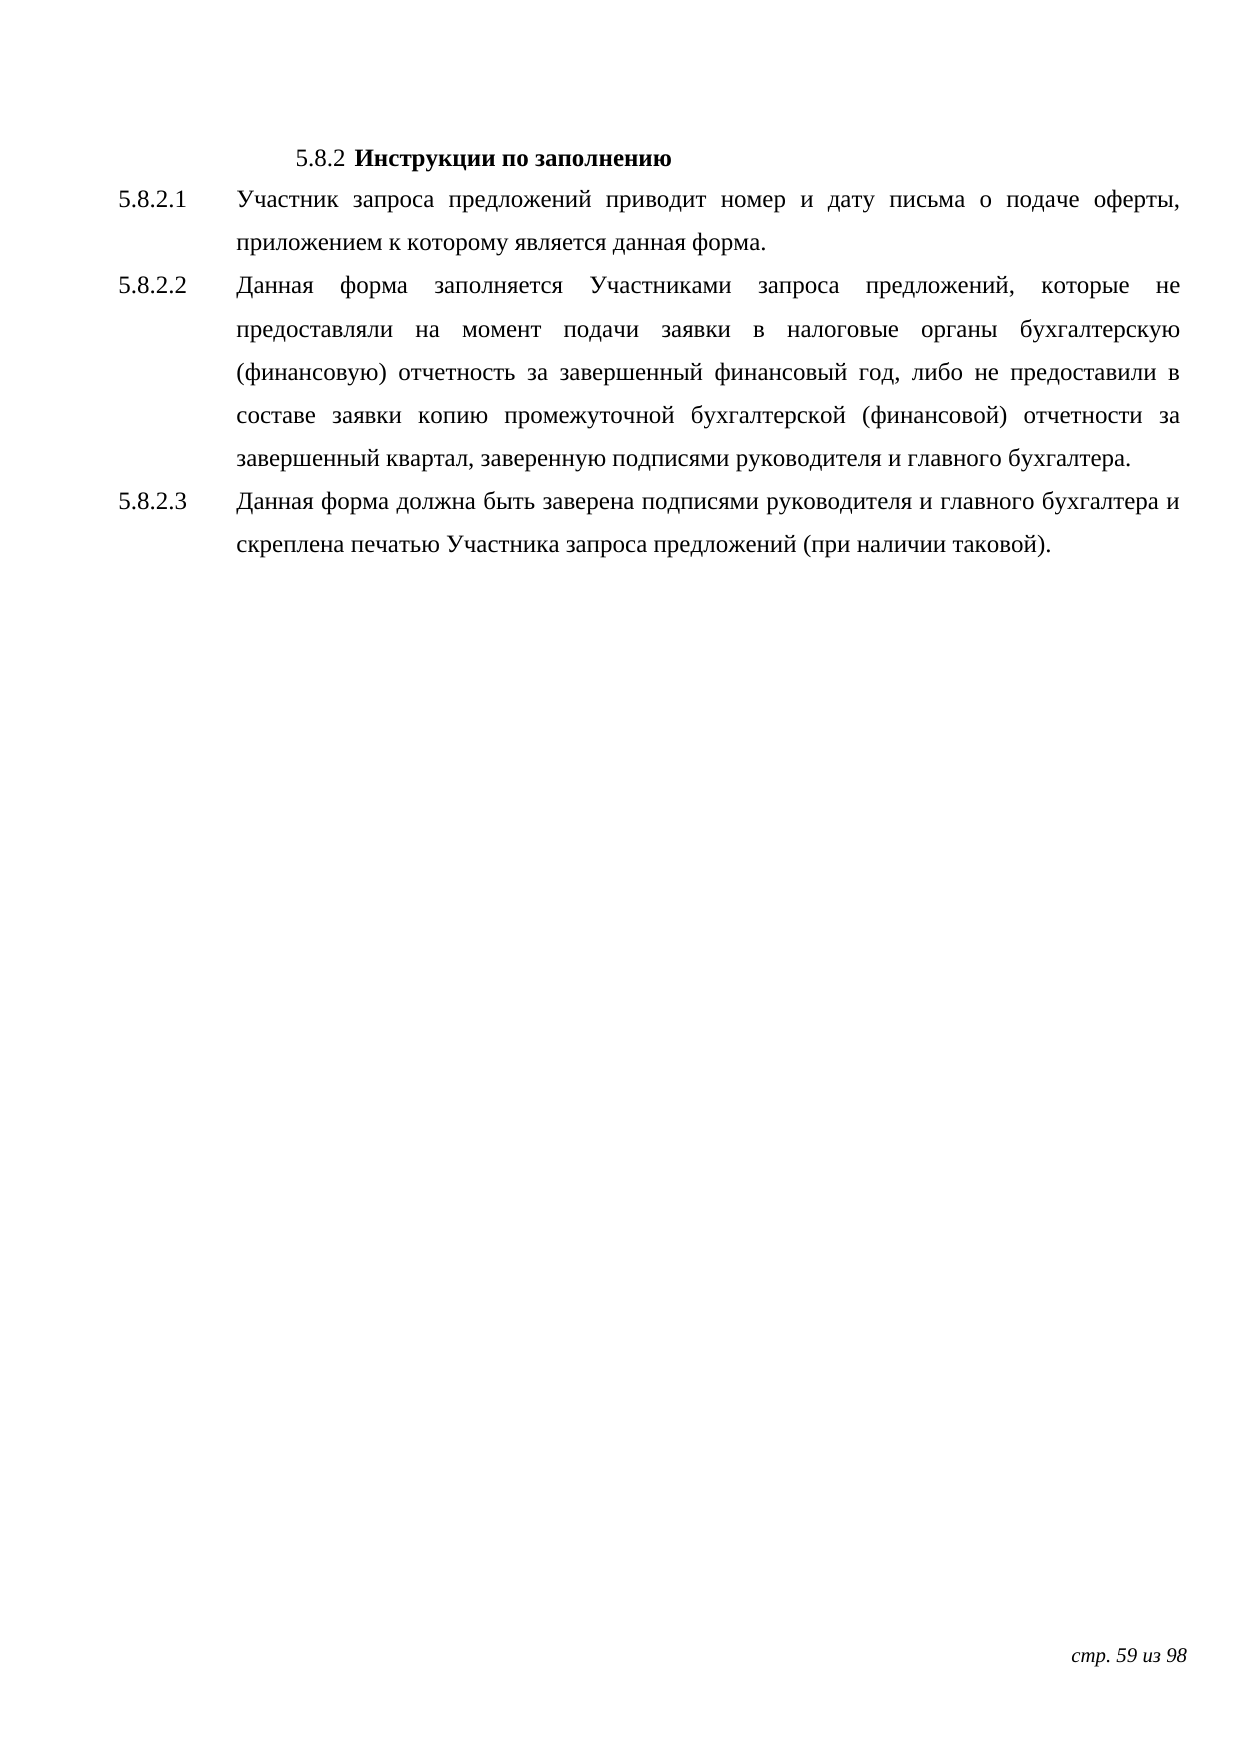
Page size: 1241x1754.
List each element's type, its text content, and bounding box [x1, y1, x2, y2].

text Инструкции по заполнению [236, 143, 1181, 172]
text Данная форма должна быть заверена подписями руководителя и главного бухгалтера и скреплена печатью Участника запроса предложений (при наличии таковой). [118, 486, 1181, 558]
text Участник запроса предложений приводит номер и дату письма о подаче оферты, приложением к которому является данная форма. [118, 184, 1181, 256]
text Данная форма заполняется Участниками запроса предложений, которые не предоставляли на момент подачи заявки в налоговые органы бухгалтерскую (финансовую) отчетность за завершенный финансовый год, либо не предоставили в составе заявки копию промежуточной бухгалтерской (финансовой) отчетности за завершенный квартал, заверенную подписями руководителя и главного бухгалтера. [118, 271, 1181, 472]
